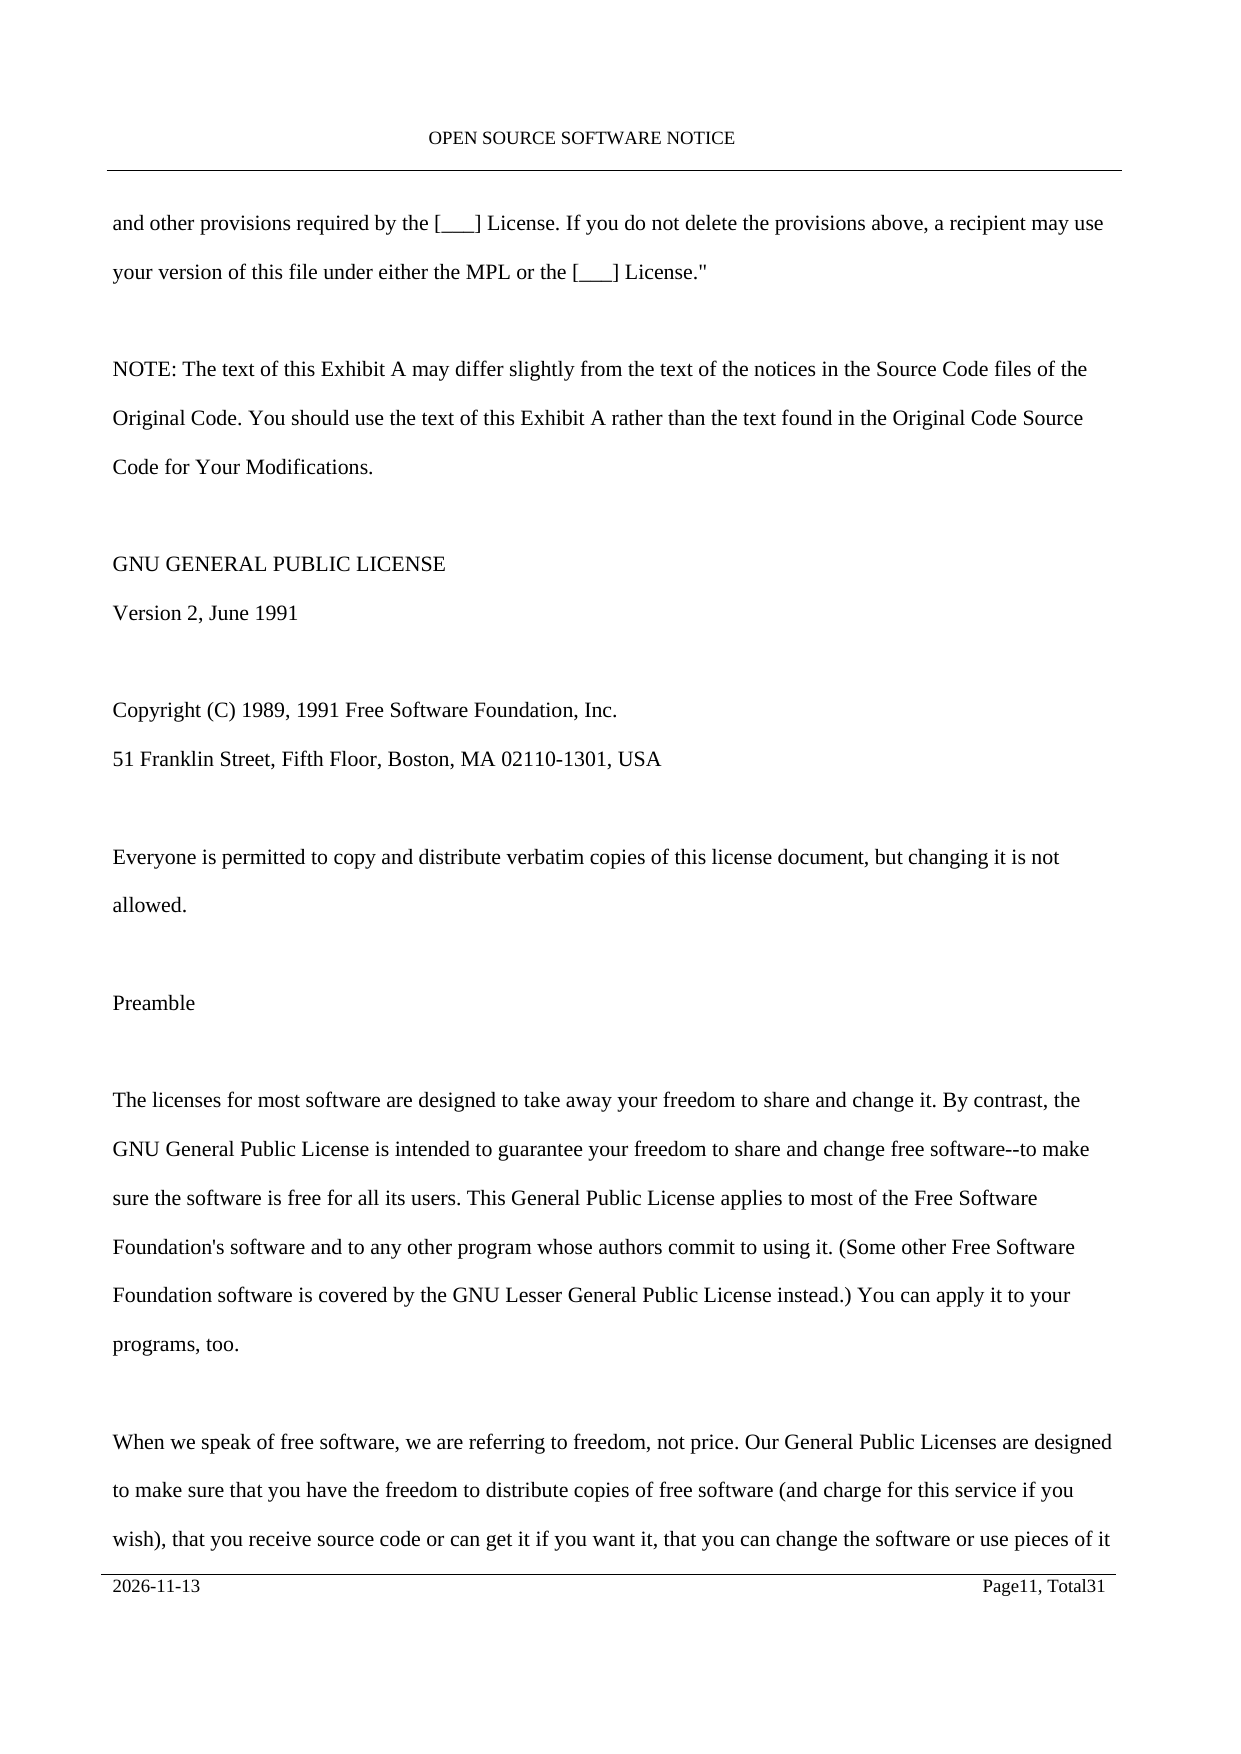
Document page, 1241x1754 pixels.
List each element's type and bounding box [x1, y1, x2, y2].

text [112, 206, 1128, 1555]
